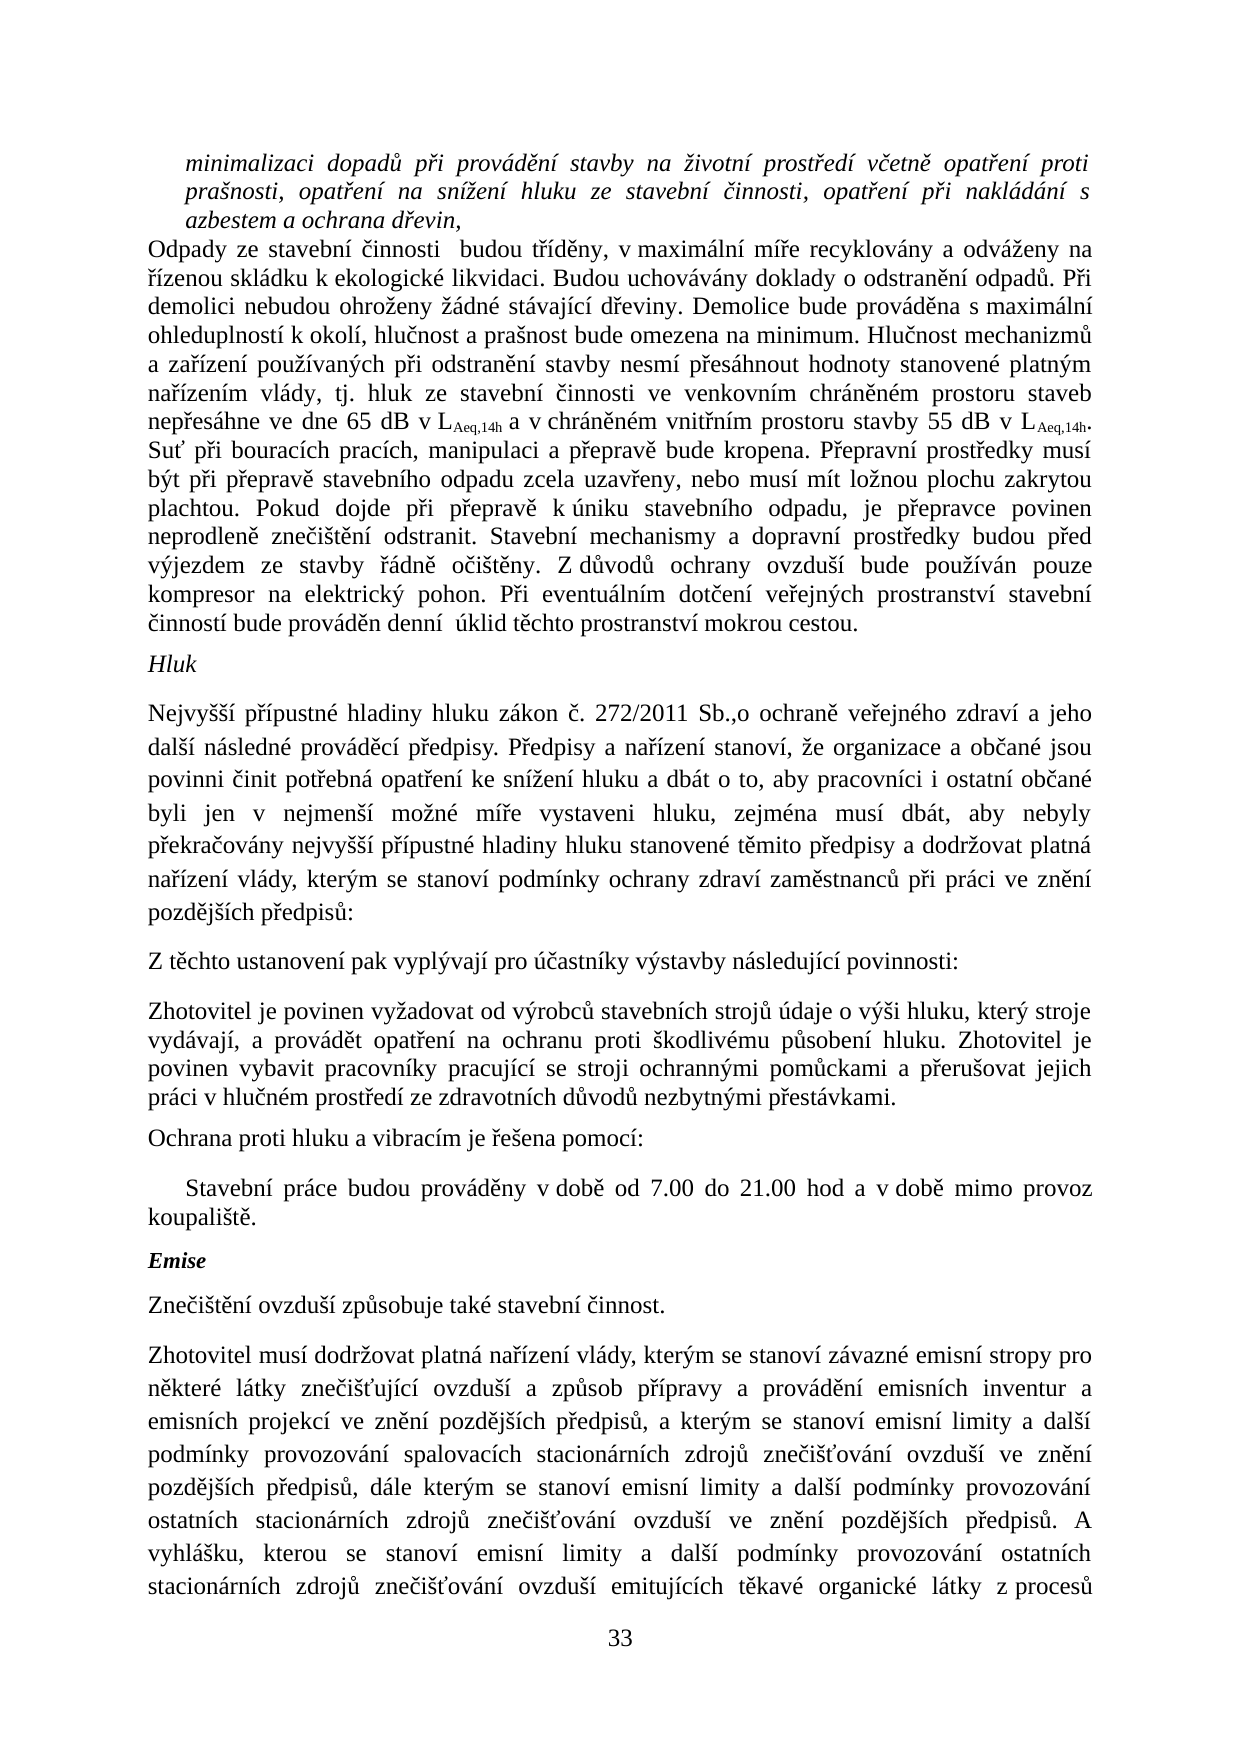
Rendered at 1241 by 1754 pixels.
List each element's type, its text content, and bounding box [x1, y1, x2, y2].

text Znečištění ovzduší způsobuje také stavební činnost. [148, 1290, 1093, 1319]
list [148, 148, 1093, 234]
text Ochrana proti hluku a vibracím je řešena pomocí: [148, 1123, 1093, 1152]
text Zhotovitel je povinen vyžadovat od výrobců stavebních strojů údaje o výši hluku, který stroje vydávají, a provádět opatření na ochranu proti škodlivému působení hluku. Zhotovitel je povinen vybavit pracovníky pracující se stroji ochrannými pomůckami a přerušovat jejich práci v hlučném prostředí ze zdravotních důvodů nezbytnými přestávkami. [148, 996, 1093, 1111]
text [148, 1340, 1093, 1600]
text Odpady ze stavební činnosti budou tříděny, v maximální míře recyklovány a odváženy na řízenou skládku k ekologické likvidaci. Budou uchovávány doklady o odstranění odpadů. Při demolici nebudou ohroženy žádné stávající dřeviny. Demolice bude prováděna s maximální ohleduplností k okolí, hlučnost a prašnost bude omezena na minimum. Hlučnost mechanizmů a zařízení používaných při odstranění stavby nesmí přesáhnout hodnoty stanovené platným nařízením vlády, tj. hluk ze stavební činnosti ve venkovním chráněném prostoru staveb nepřesáhne ve dne 65 dB v LAeq,14h a v chráněném vnitřním prostoru stavby 55 dB v LAeq,14h. Suť při bouracích pracích, manipulaci a přepravě bude kropena. Přepravní prostředky musí být při přepravě stavebního odpadu zcela uzavřeny, nebo musí mít ložnou plochu zakrytou plachtou. Pokud dojde při přepravě k úniku stavebního odpadu, je přepravce povinen neprodleně znečištění odstranit. Stavební mechanismy a dopravní prostředky budou před výjezdem ze stavby řádně očištěny. Z důvodů ochrany ovzduší bude používán pouze kompresor na elektrický pohon. Při eventuálním dotčení veřejných prostranství stavební činností bude prováděn denní úklid těchto prostranství mokrou cestou. [103, 234, 1093, 636]
subtitle Emise [148, 1247, 1093, 1274]
text Nejvyšší přípustné hladiny hluku zákon č. 272/2011 Sb.,o ochraně veřejného zdraví a jeho další následné prováděcí předpisy. Předpisy a nařízení stanoví, že organizace a občané jsou povinni činit potřebná opatření ke snížení hluku a dbát o to, aby pracovníci i ostatní občané byli jen v nejmenší možné míře vystaveni hluku, zejména musí dbát, aby nebyly překračovány nejvyšší přípustné hladiny hluku stanovené těmito předpisy a dodržovat platná nařízení vlády, kterým se stanoví podmínky ochrany zdraví zaměstnanců při práci ve znění pozdějších předpisů: [148, 698, 1093, 925]
text Z těchto ustanovení pak vyplývají pro účastníky výstavby následující povinnosti: [148, 946, 1093, 975]
text Stavební práce budou prováděny v době od 7.00 do 21.00 hod a v době mimo provoz koupaliště. [148, 1173, 1093, 1231]
text Hluk [148, 649, 1093, 678]
